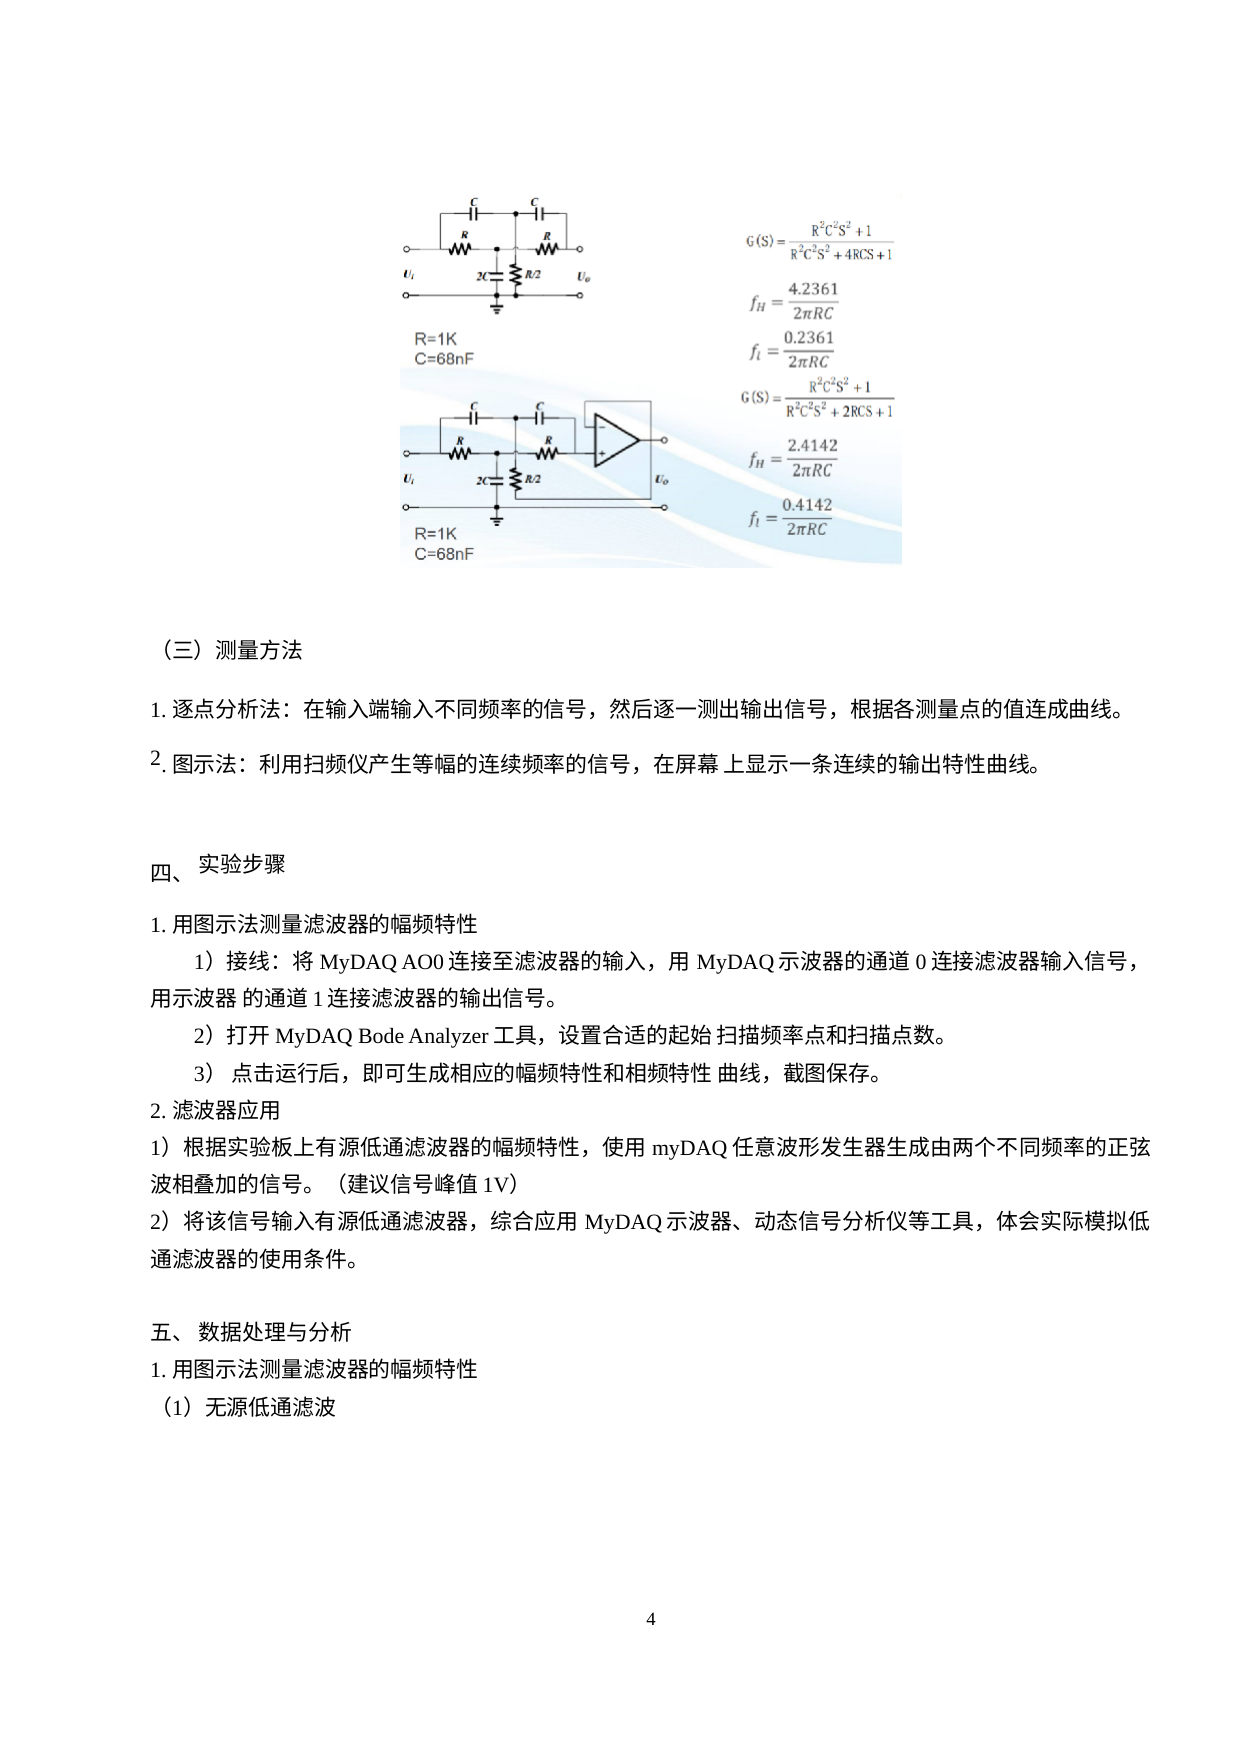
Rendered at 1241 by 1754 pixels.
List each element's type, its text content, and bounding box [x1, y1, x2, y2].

text 1. 用图示法测量滤波器的幅频特性 [150, 1352, 1152, 1384]
picture [399, 194, 902, 568]
text 2. 图示法：利用扫频仪产生等幅的连续频率的信号，在屏幕 上显示一条连续的输出特性曲线。 [150, 729, 1152, 794]
text （1）无源低通滤波 [150, 1389, 1152, 1422]
text 1）接线：将MyDAQ AO0连接至滤波器的输入，用 MyDAQ示波器的通道0连接滤波器输入信号，用示波器 的通道1连接滤波器的输出信号。 [150, 943, 1152, 1013]
text 2）将该信号输入有源低通滤波器，综合应用MyDAQ示波器、动态信号分析仪等工具，体会实际模拟低通滤波器的使用条件。 [150, 1204, 1152, 1274]
list 实验步骤 [150, 835, 1152, 900]
text 1. 用图示法测量滤波器的幅频特性 [150, 906, 1152, 939]
text 1. 逐点分析法：在输入端输入不同频率的信号，然后逐一测出输出信号，根据各测量点的值连成曲线。 [150, 692, 1152, 724]
text 2）打开MyDAQ Bode Analyzer工具，设置合适的起始 扫描频率点和扫描点数。 [150, 1018, 1152, 1050]
list 点击运行后，即可生成相应的幅频特性和相频特性 曲线，截图保存。 [194, 1055, 1152, 1088]
text 2. 滤波器应用 [150, 1092, 1152, 1125]
list 数据处理与分析 [150, 1315, 1152, 1347]
text （三）测量方法 [150, 621, 1152, 686]
text 1）根据实验板上有源低通滤波器的幅频特性，使用myDAQ任意波形发生器生成由两个不同频率的正弦波相叠加的信号。（建议信号峰值1V） [150, 1129, 1152, 1199]
